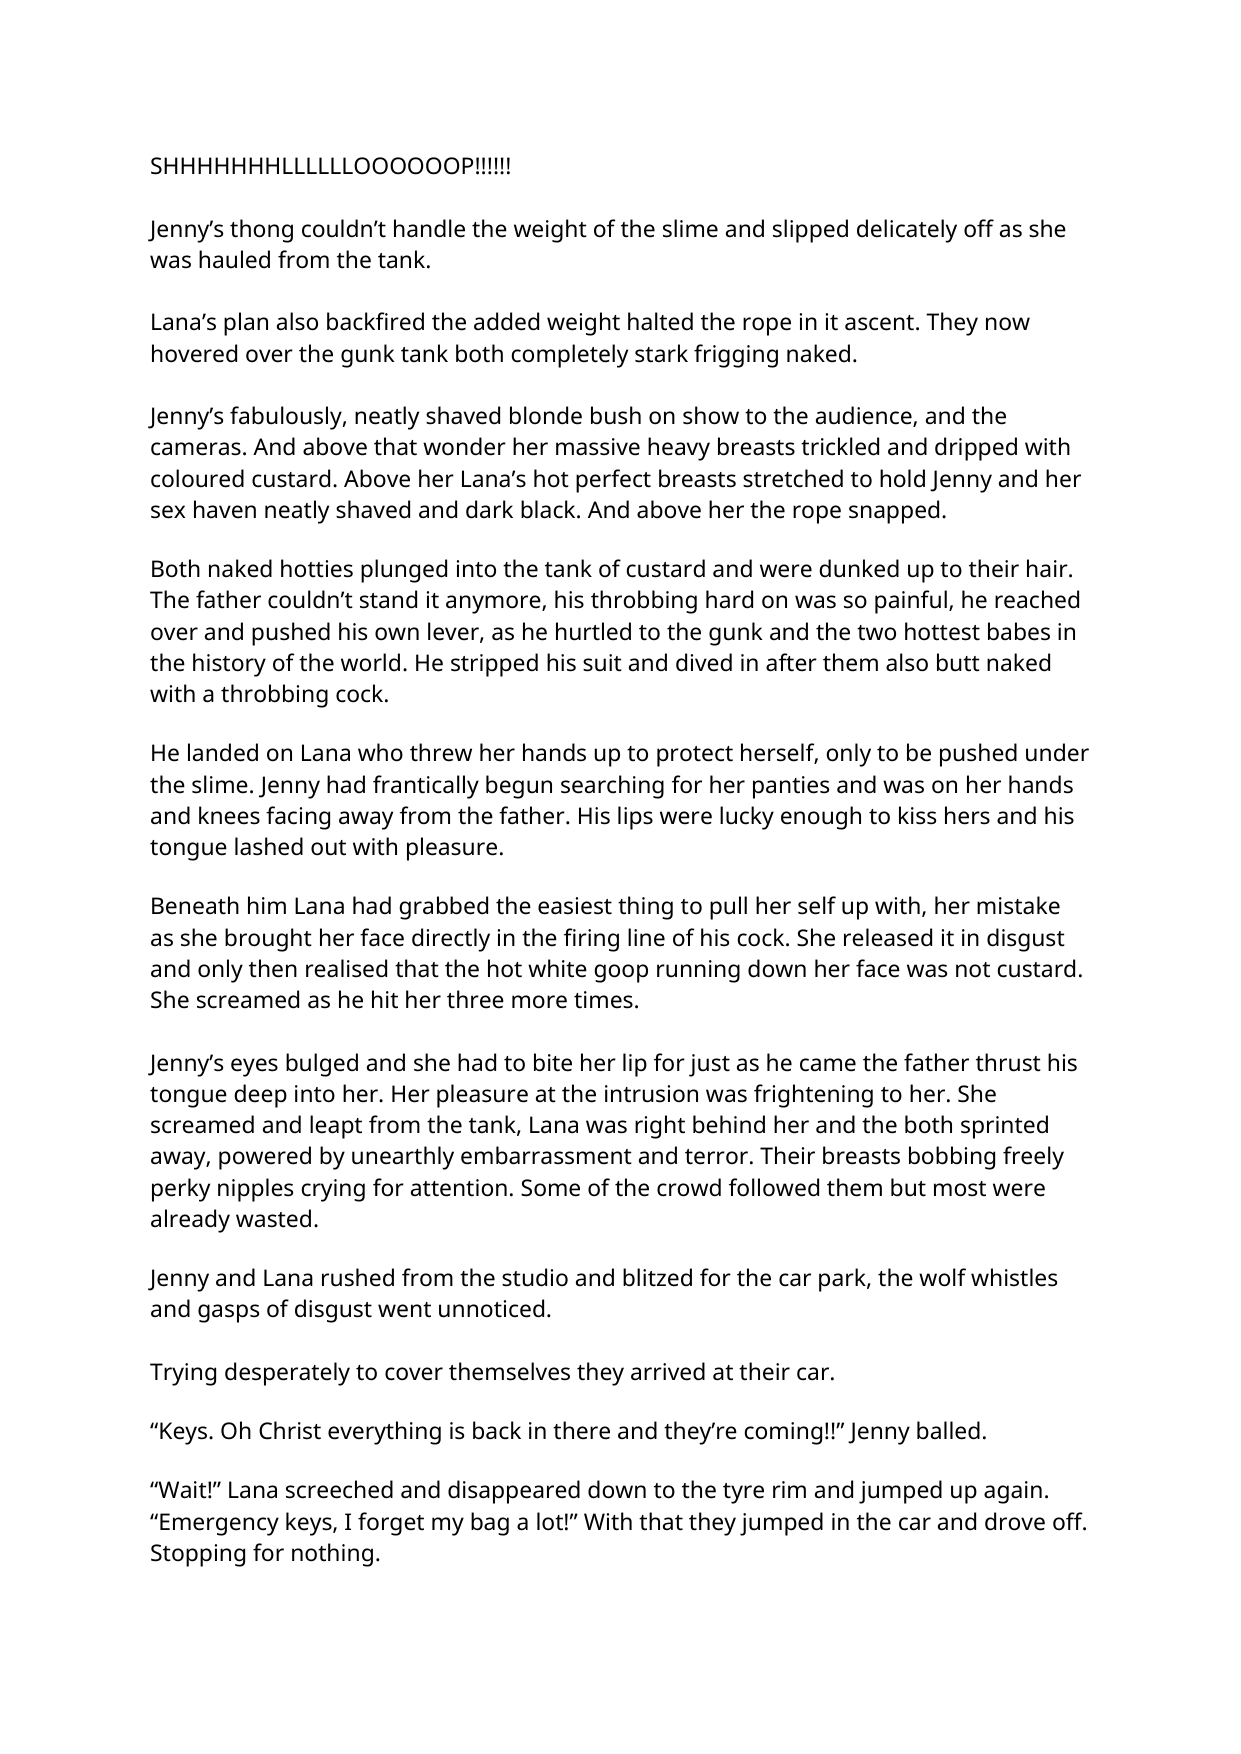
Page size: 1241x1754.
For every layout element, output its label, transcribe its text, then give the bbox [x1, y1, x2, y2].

text Beneath him Lana had grabbed the easiest thing to pull her self up with, her mistake as she brought her face directly in the firing line of his cock. She released it in disgust and only then realised that the hot white goop running down her face was not custard. She screamed as he hit her three more times. [150, 890, 1090, 1015]
text Lana’s plan also backfired the added weight halted the rope in it ascent. They now hovered over the gunk tank both completely stark frigging naked. [150, 306, 1090, 369]
text He landed on Lana who threw her hands up to protect herself, only to be pushed under the slime. Jenny had frantically begun searching for her panties and was on her hands and knees facing away from the father. His lips were lucky enough to kiss hers and his tongue lashed out with pleasure. [150, 737, 1090, 862]
text “Wait!” Lana screeched and disappeared down to the tyre rim and jumped up again. “Emergency keys, I forget my bag a lot!” With that they jumped in the car and drove off. Stopping for nothing. [150, 1474, 1090, 1568]
text Jenny’s thong couldn’t handle the weight of the slime and slipped delicately off as she was hauled from the tank. [150, 212, 1090, 275]
text Jenny’s fabulously, neatly shaved blonde bush on show to the audience, and the cameras. And above that wonder her massive heavy breasts trickled and dripped with coloured custard. Above her Lana’s hot perfect breasts stretched to hold Jenny and her sex haven neatly shaved and dark black. And above her the rope snapped. [150, 400, 1090, 525]
text Both naked hotties plunged into the tank of custard and were dunked up to their hair. The father couldn’t stand it anymore, his throbbing hard on was so painful, he reached over and pushed his own lever, as he hurtled to the gunk and the two hottest babes in the history of the world. He stripped his suit and dived in after them also butt naked with a throbbing cock. [150, 553, 1090, 709]
text Trying desperately to cover themselves they arrived at their car. [150, 1356, 1090, 1387]
text Jenny’s eyes bulged and she had to bite her lip for just as he came the father thrust his tongue deep into her. Her pleasure at the intrusion was frightening to her. She screamed and leapt from the tank, Lana was right behind her and the both sprinted away, powered by unearthly embarrassment and terror. Their breasts bobbing freely perky nipples crying for attention. Some of the crowd followed them but most were already wasted. [150, 1047, 1090, 1234]
text Jenny and Lana rushed from the studio and blitzed for the car park, the wolf whistles and gasps of disgust went unnoticed. [150, 1262, 1090, 1324]
text SHHHHHHHLLLLLLOOOOOOP!!!!!! [150, 150, 1090, 181]
text “Keys. Oh Christ everything is back in there and they’re coming!!” Jenny balled. [150, 1415, 1090, 1446]
